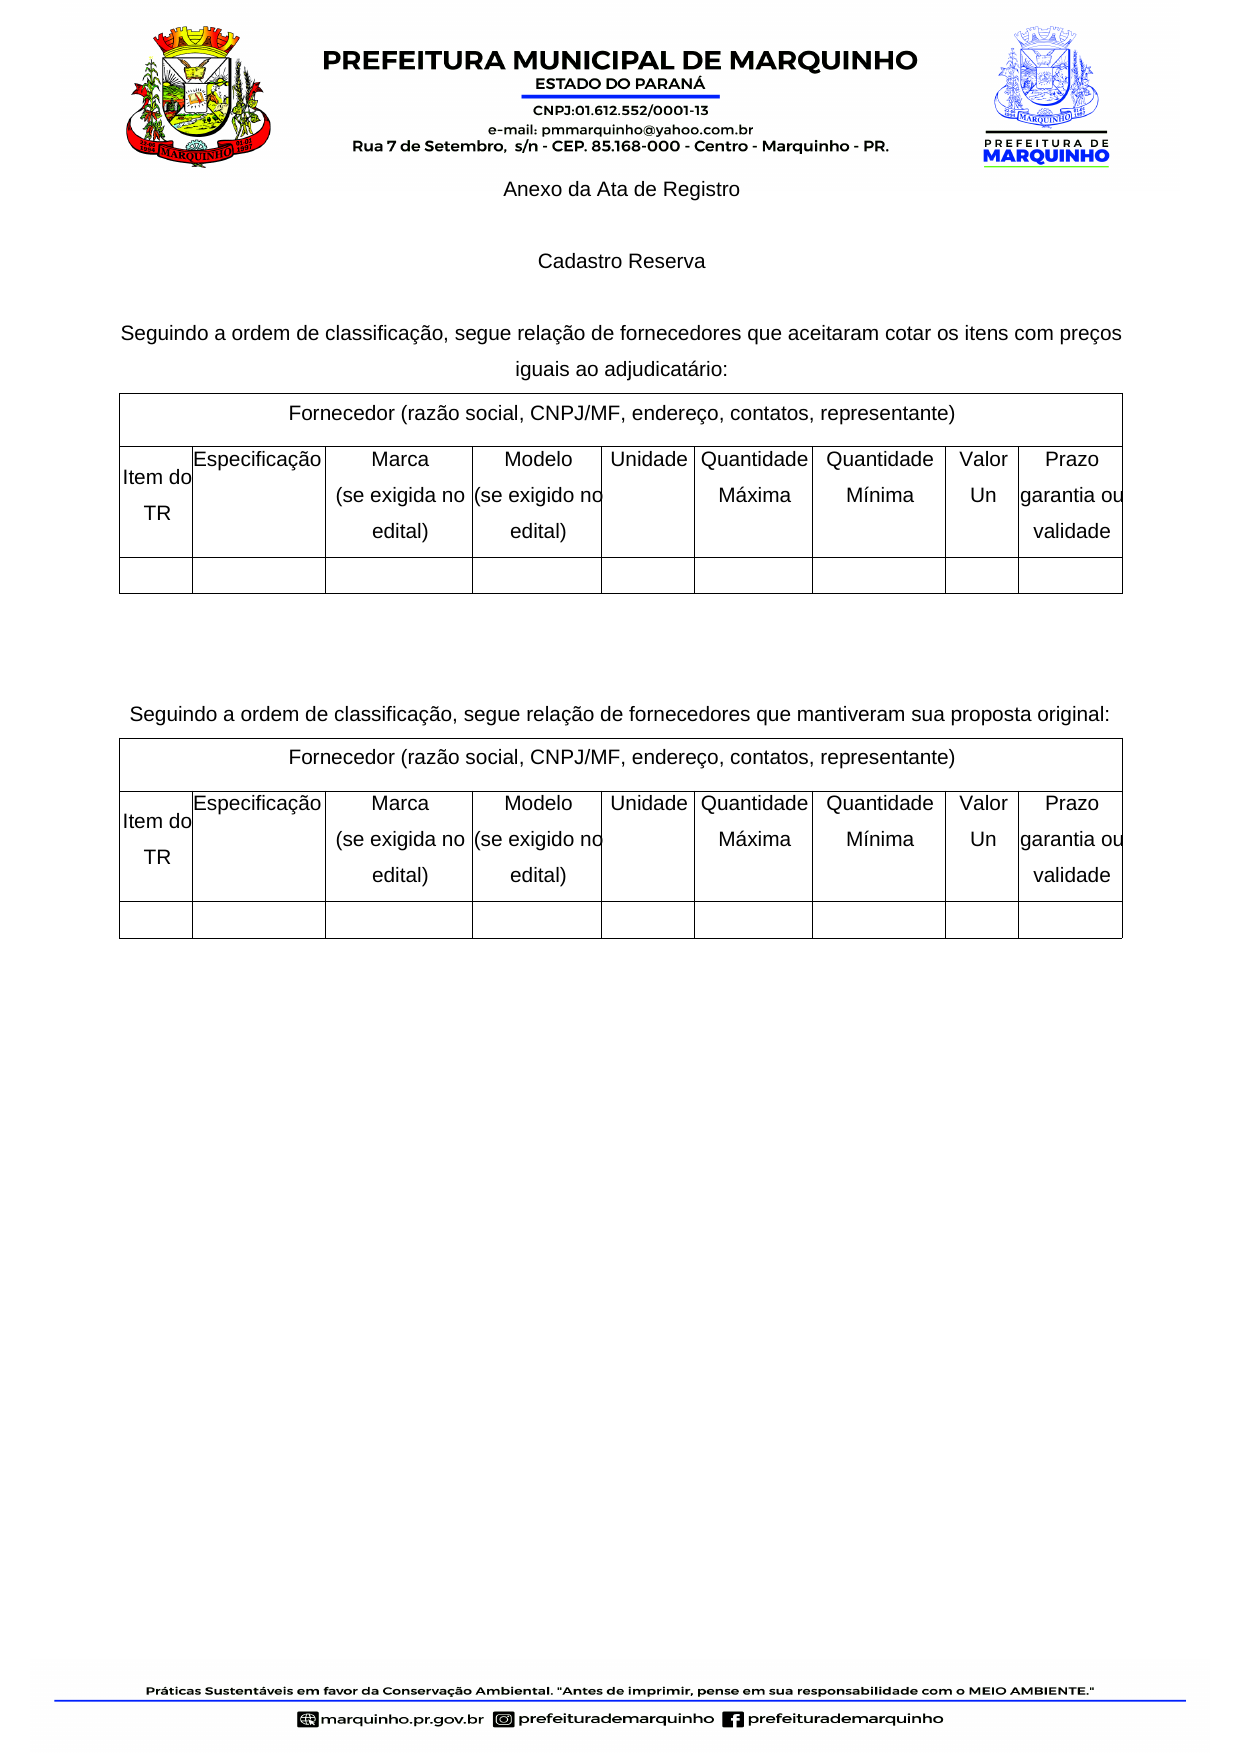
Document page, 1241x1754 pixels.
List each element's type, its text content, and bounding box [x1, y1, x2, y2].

table_cell Valor Un [946, 447, 1018, 557]
table_cell [120, 902, 192, 938]
table_cell Quantidade Máxima [695, 792, 812, 901]
list Seguindo a ordem de classificação, segue relação de fornecedores que mantiveram sua proposta original: [118, 701, 1122, 725]
table_cell Item do TR [120, 792, 192, 901]
table_cell Marca (se exigida no edital) [326, 792, 472, 901]
table_cell [602, 902, 694, 938]
table_cell [473, 558, 601, 593]
table_cell Unidade [602, 447, 694, 557]
table_cell [946, 558, 1018, 593]
table_cell [326, 902, 472, 938]
picture [30, 1659, 1210, 1753]
table_cell Prazo garantia ou validade [1019, 447, 1122, 557]
table_cell Quantidade Mínima [813, 447, 945, 557]
table_cell [1019, 902, 1122, 938]
table_header Fornecedor (razão social, CNPJ/MF, endereço, contatos, representante) [120, 394, 1122, 446]
table_cell [1019, 558, 1122, 593]
text Seguindo a ordem de classificação, segue relação de fornecedores que aceitaram cotar os itens com preços iguais ao adjudicatário: [118, 321, 1125, 381]
table_cell [473, 902, 601, 938]
picture [60, 0, 1181, 191]
table_cell [602, 558, 694, 593]
table_cell Prazo garantia ou validade [1019, 792, 1122, 901]
table_cell [813, 902, 945, 938]
table_cell [193, 902, 325, 938]
table_cell [326, 558, 472, 593]
table_cell Valor Un [946, 792, 1018, 901]
table_cell [695, 902, 812, 938]
table_cell Unidade [602, 792, 694, 901]
table_cell Modelo (se exigido no edital) [473, 447, 601, 557]
table_cell Item do TR [120, 447, 192, 557]
table_cell Quantidade Mínima [813, 792, 945, 901]
text Anexo da Ata de Registro [118, 177, 1125, 201]
table_cell Especificação [193, 447, 325, 557]
table_cell Marca (se exigida no edital) [326, 447, 472, 557]
table_cell [120, 558, 192, 593]
table_cell Quantidade Máxima [695, 447, 812, 557]
table_header Fornecedor (razão social, CNPJ/MF, endereço, contatos, representante) [120, 739, 1122, 791]
table_cell Especificação [193, 792, 325, 901]
table_cell [193, 558, 325, 593]
table_cell [946, 902, 1018, 938]
text Cadastro Reserva [118, 249, 1125, 273]
table_cell [813, 558, 945, 593]
table_cell [695, 558, 812, 593]
table_cell Modelo (se exigido no edital) [473, 792, 601, 901]
